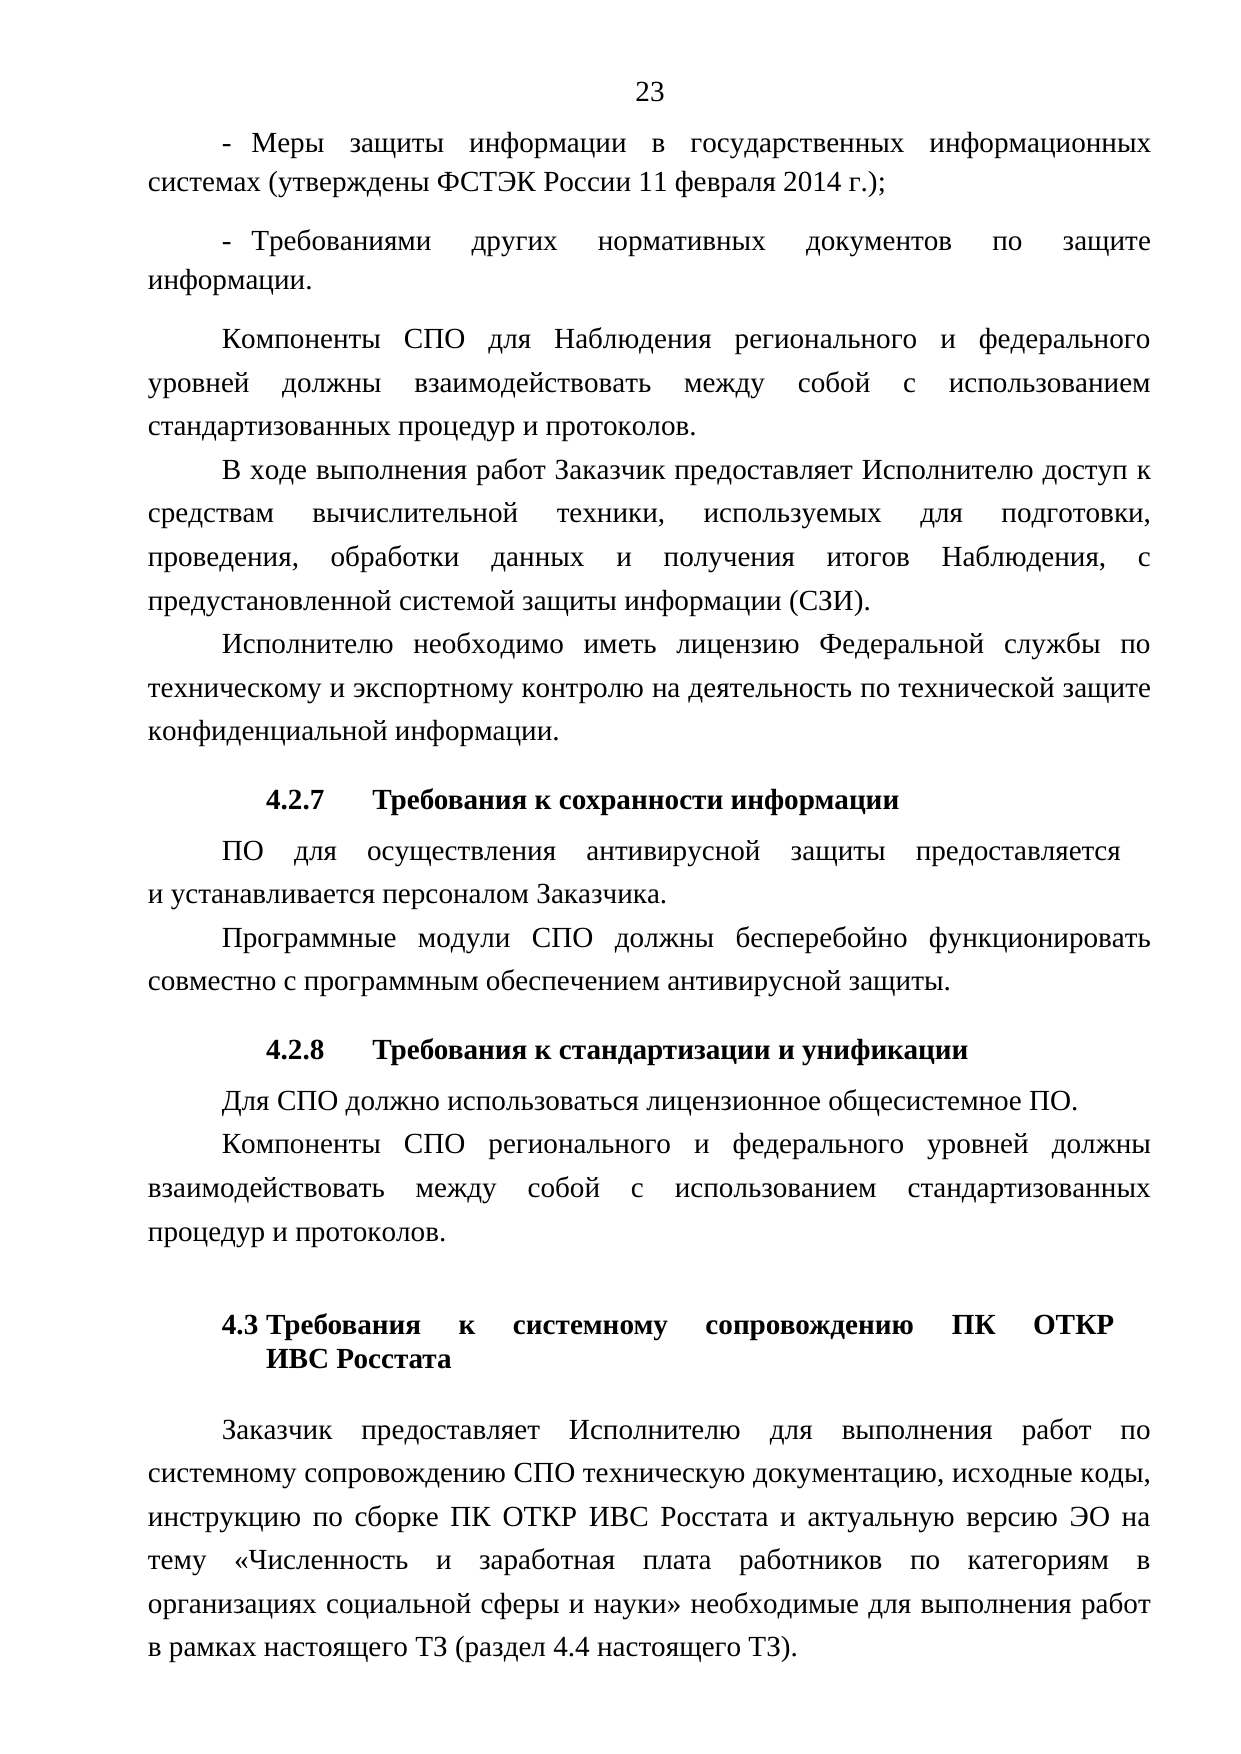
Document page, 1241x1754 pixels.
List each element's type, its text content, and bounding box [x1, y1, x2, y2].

subtitle Требования к системному сопровождению ПК ОТКР ИВС Росстата [222, 1307, 1152, 1374]
list Требования к стандартизации и унификации [148, 1032, 1152, 1066]
list Требования к сохранности информации [148, 782, 1152, 815]
text Компоненты СПО для Наблюдения регионального и федерального уровней должны взаимодействовать между собой с использованием стандартизованных процедур и протоколов. [148, 321, 1152, 442]
text ПО для осуществления антивирусной защиты предоставляется и устанавливается персоналом Заказчика. [148, 833, 1152, 910]
text Компоненты СПО регионального и федерального уровней должны взаимодействовать между собой с использованием стандартизованных процедур и протоколов. [148, 1127, 1152, 1247]
text Для СПО должно использоваться лицензионное общесистемное ПО. [148, 1083, 1152, 1117]
text Исполнителю необходимо иметь лицензию Федеральной службы по техническому и экспортному контролю на деятельность по технической защите конфиденциальной информации. [148, 626, 1152, 747]
text - Меры защиты информации в государственных информационных системах (утверждены ФСТЭК России 11 февраля 2014 г.); [148, 126, 1152, 198]
text В ходе выполнения работ Заказчик предоставляет Исполнителю доступ к средствам вычислительной техники, используемых для подготовки, проведения, обработки данных и получения итогов Наблюдения, с предустановленной системой защиты информации (СЗИ). [148, 452, 1152, 616]
text Программные модули СПО должны бесперебойно функционировать совместно с программным обеспечением антивирусной защиты. [148, 920, 1152, 997]
text - Требованиями других нормативных документов по защите информации. [148, 223, 1152, 296]
text Заказчик предоставляет Исполнителю для выполнения работ по системному сопровождению СПО техническую документацию, исходные коды, инструкцию по сборке ПК ОТКР ИВС Росстата и актуальную версию ЭО на тему «Численность и заработная плата работников по категориям в организациях социальной сферы и науки» необходимые для выполнения работ в рамках настоящего ТЗ (раздел 4.4 настоящего ТЗ). [148, 1412, 1152, 1663]
